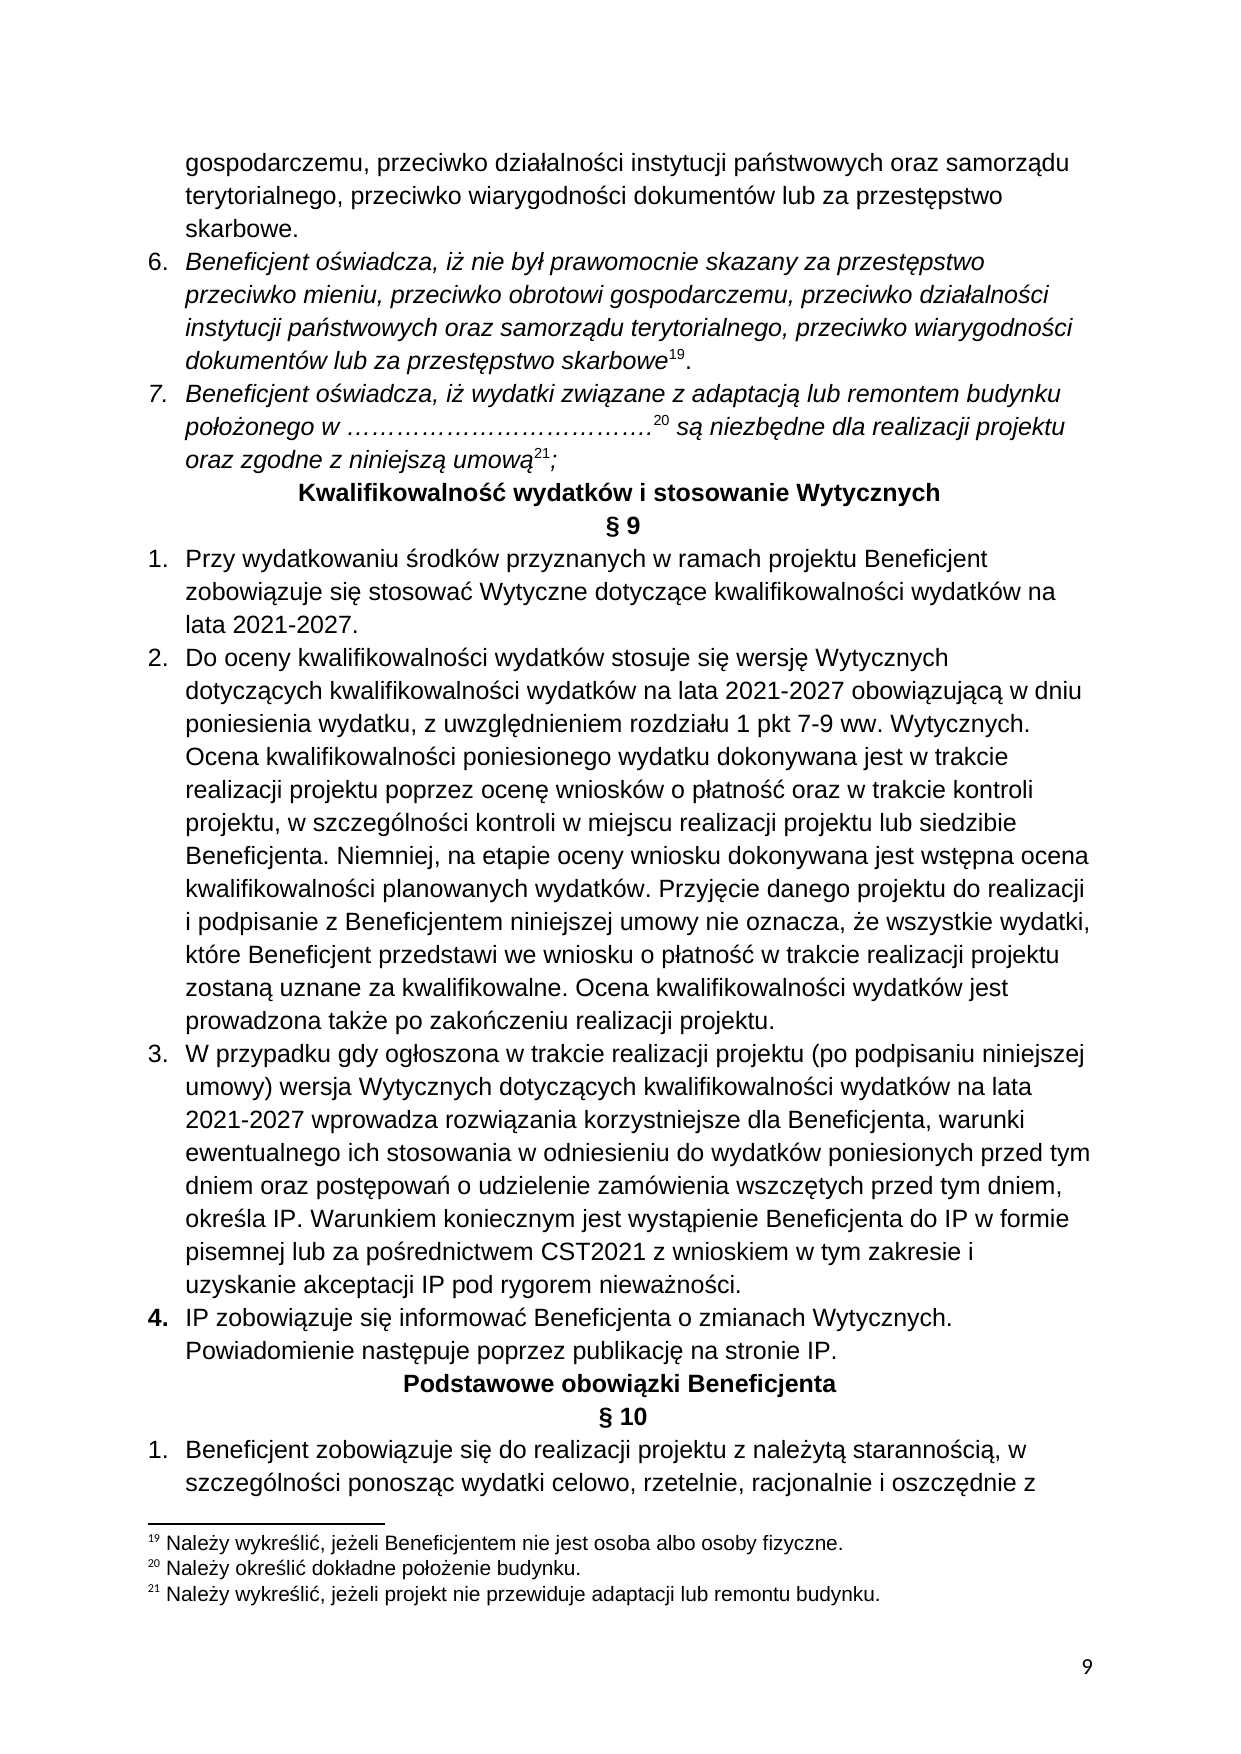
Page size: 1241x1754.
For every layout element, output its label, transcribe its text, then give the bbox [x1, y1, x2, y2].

list § 9 [148, 511, 1091, 539]
list Podstawowe obowiązki Beneficjenta [148, 1369, 1091, 1398]
list W przypadku gdy ogłoszona w trakcie realizacji projektu (po podpisaniu niniejszej umowy) wersja Wytycznych dotyczących kwalifikowalności wydatków na lata 2021-2027 wprowadza rozwiązania korzystniejsze dla Beneficjenta, warunki ewentualnego ich stosowania w odniesieniu do wydatków poniesionych przed tym dniem oraz postępowań o udzielenie zamówienia wszczętych przed tym dniem, określa IP. Warunkiem koniecznym jest wystąpienie Beneficjenta do IP w formie pisemnej lub za pośrednictwem CST2021 z wnioskiem w tym zakresie i uzyskanie akceptacji IP pod rygorem nieważności. [148, 1039, 1091, 1299]
list Do oceny kwalifikowalności wydatków stosuje się wersję Wytycznych dotyczących kwalifikowalności wydatków na lata 2021-2027 obowiązującą w dniu poniesienia wydatku, z uwzględnieniem rozdziału 1 pkt 7-9 ww. Wytycznych. Ocena kwalifikowalności poniesionego wydatku dokonywana jest w trakcie realizacji projektu poprzez ocenę wniosków o płatność oraz w trakcie kontroli projektu, w szczególności kontroli w miejscu realizacji projektu lub siedzibie Beneficjenta. Niemniej, na etapie oceny wniosku dokonywana jest wstępna ocena kwalifikowalności planowanych wydatków. Przyjęcie danego projektu do realizacji i podpisanie z Beneficjentem niniejszej umowy nie oznacza, że wszystkie wydatki, które Beneficjent przedstawi we wniosku o płatność w trakcie realizacji projektu zostaną uznane za kwalifikowalne. Ocena kwalifikowalności wydatków jest prowadzona także po zakończeniu realizacji projektu. [148, 643, 1091, 1035]
list § 10 [148, 1402, 1091, 1431]
list Kwalifikowalność wydatków i stosowanie Wytycznych [148, 478, 1091, 507]
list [148, 1435, 1091, 1497]
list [148, 148, 1093, 242]
list Beneficjent oświadcza, iż nie był prawomocnie skazany za przestępstwo przeciwko mieniu, przeciwko obrotowi gospodarczemu, przeciwko działalności instytucji państwowych oraz samorządu terytorialnego, przeciwko wiarygodności dokumentów lub za przestępstwo skarbowe. [148, 247, 1093, 374]
list Beneficjent oświadcza, iż wydatki związane z adaptacją lub remontem budynku położonego w ………………………………. są niezbędne dla realizacji projektu oraz zgodne z niniejszą umową; [148, 379, 1093, 473]
list IP zobowiązuje się informować Beneficjenta o zmianach Wytycznych. Powiadomienie następuje poprzez publikację na stronie IP. [148, 1303, 1091, 1365]
list Przy wydatkowaniu środków przyznanych w ramach projektu Beneficjent zobowiązuje się stosować Wytyczne dotyczące kwalifikowalności wydatków na lata 2021-2027. [148, 544, 1091, 639]
